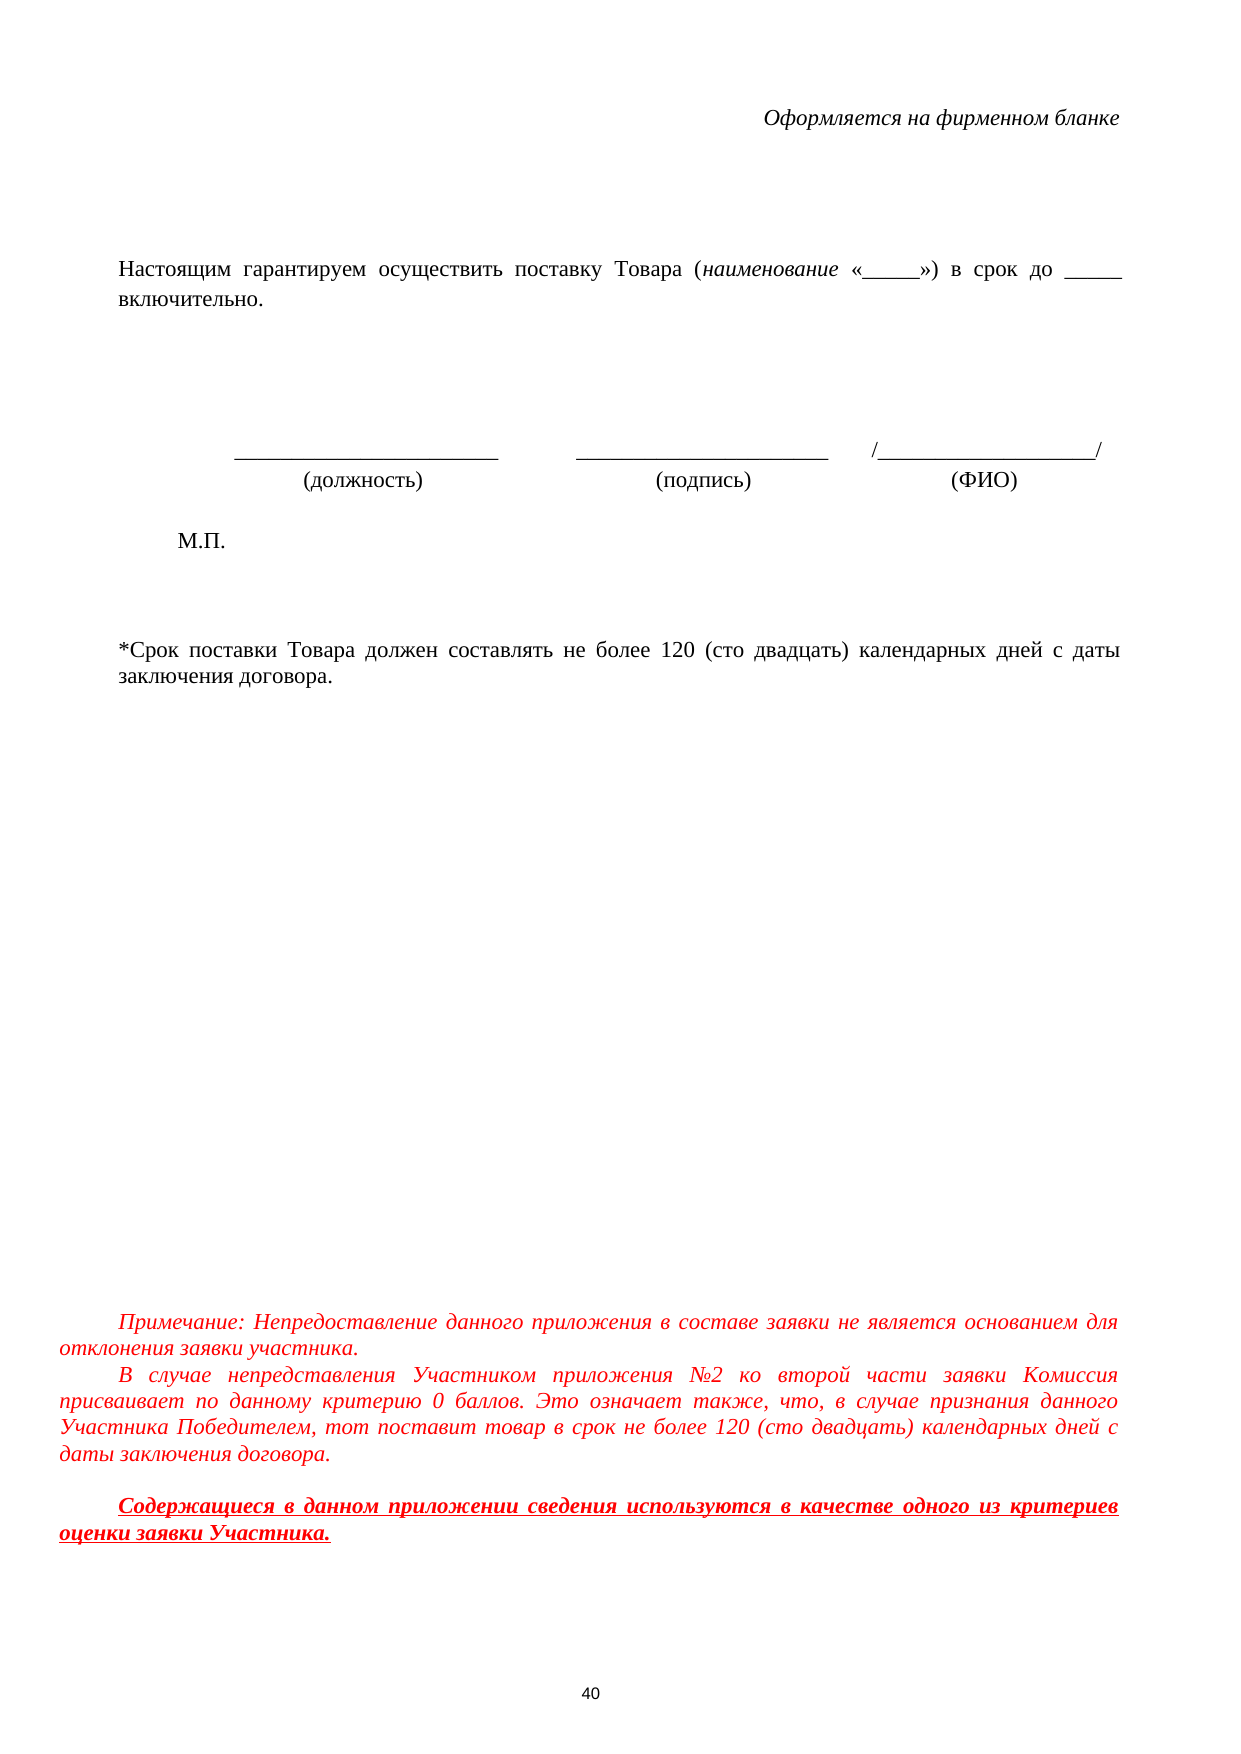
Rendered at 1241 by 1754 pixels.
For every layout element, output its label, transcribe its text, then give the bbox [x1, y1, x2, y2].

text (должность) (подпись) (ФИО) [118, 467, 1122, 493]
text М.П. [118, 527, 1122, 553]
text _______________________ ______________________ /___________________/ [118, 436, 1122, 463]
text *Срок поставки Товара должен составлять не более 120 (сто двадцать) календарных дней с даты заключения договора. [118, 636, 1122, 689]
text В случае непредставления Участником приложения №2 ко второй части заявки Комиссия присваивает по данному критерию 0 баллов. Это означает также, что, в случае признания данного Участника Победителем, тот поставит товар в срок не более 120 (сто двадцать) календарных дней с даты заключения договора. [59, 1361, 1122, 1466]
text Содержащиеся в данном приложении сведения используются в качестве одного из критериев оценки заявки Участника. [59, 1492, 1122, 1545]
text Примечание: Непредоставление данного приложения в составе заявки не является основанием для отклонения заявки участника. [59, 1308, 1122, 1361]
text Настоящим гарантируем осуществить поставку Товара (наименование «_____») в срок до _____ включительно. [118, 255, 1122, 312]
text Оформляется на фирменном бланке [118, 104, 1122, 130]
